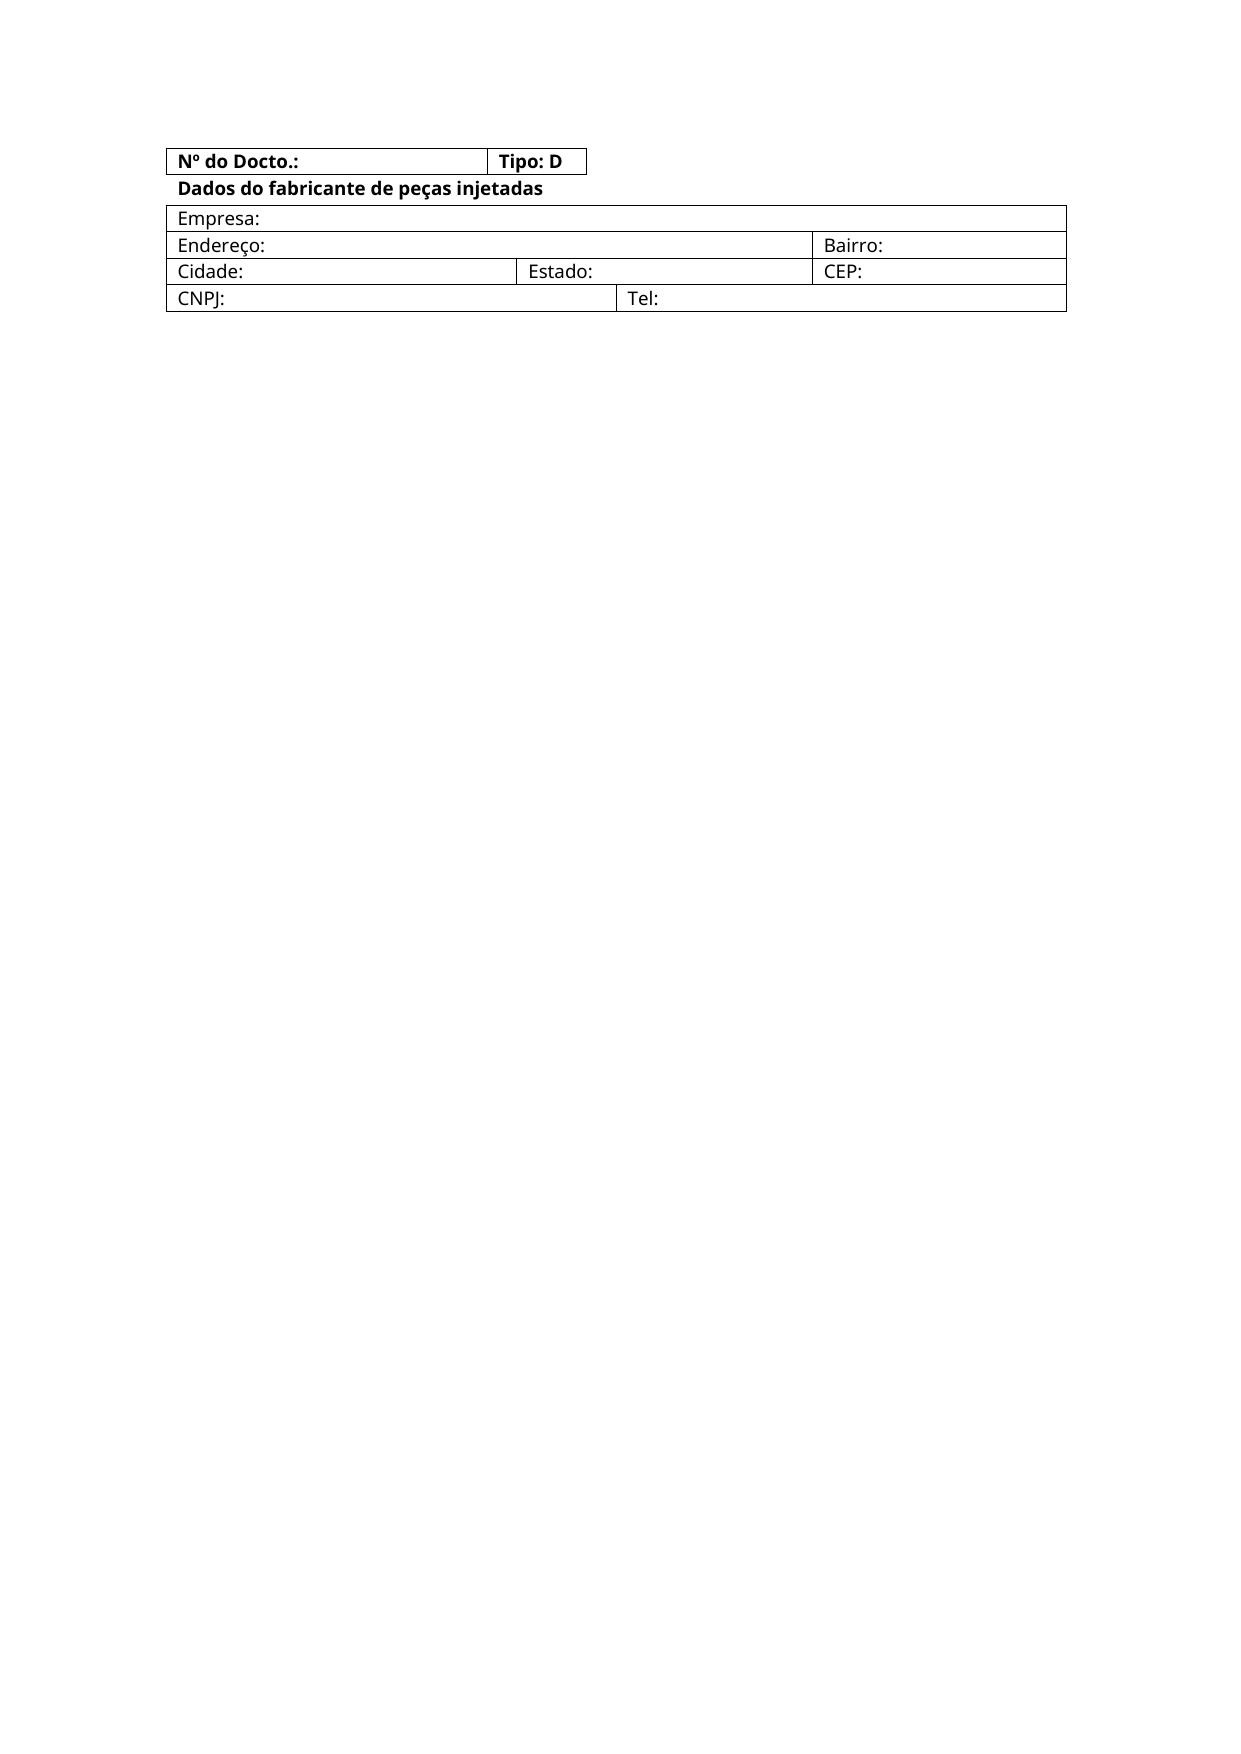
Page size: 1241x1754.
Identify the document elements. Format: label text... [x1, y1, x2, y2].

table_cell CEP: [813, 259, 1066, 284]
table_cell Tel: [617, 285, 1066, 311]
table_header Nº do Docto.: [167, 149, 487, 174]
table_cell CNPJ: [167, 285, 616, 311]
table_cell Estado: [517, 259, 812, 284]
table_header Empresa: [167, 206, 1066, 231]
table_cell Cidade: [167, 259, 516, 284]
table_cell Endereço: [167, 232, 812, 258]
table_header Tipo: D [488, 149, 586, 174]
table_cell Bairro: [813, 232, 1066, 258]
text Dados do fabricante de peças injetadas [177, 175, 1063, 201]
